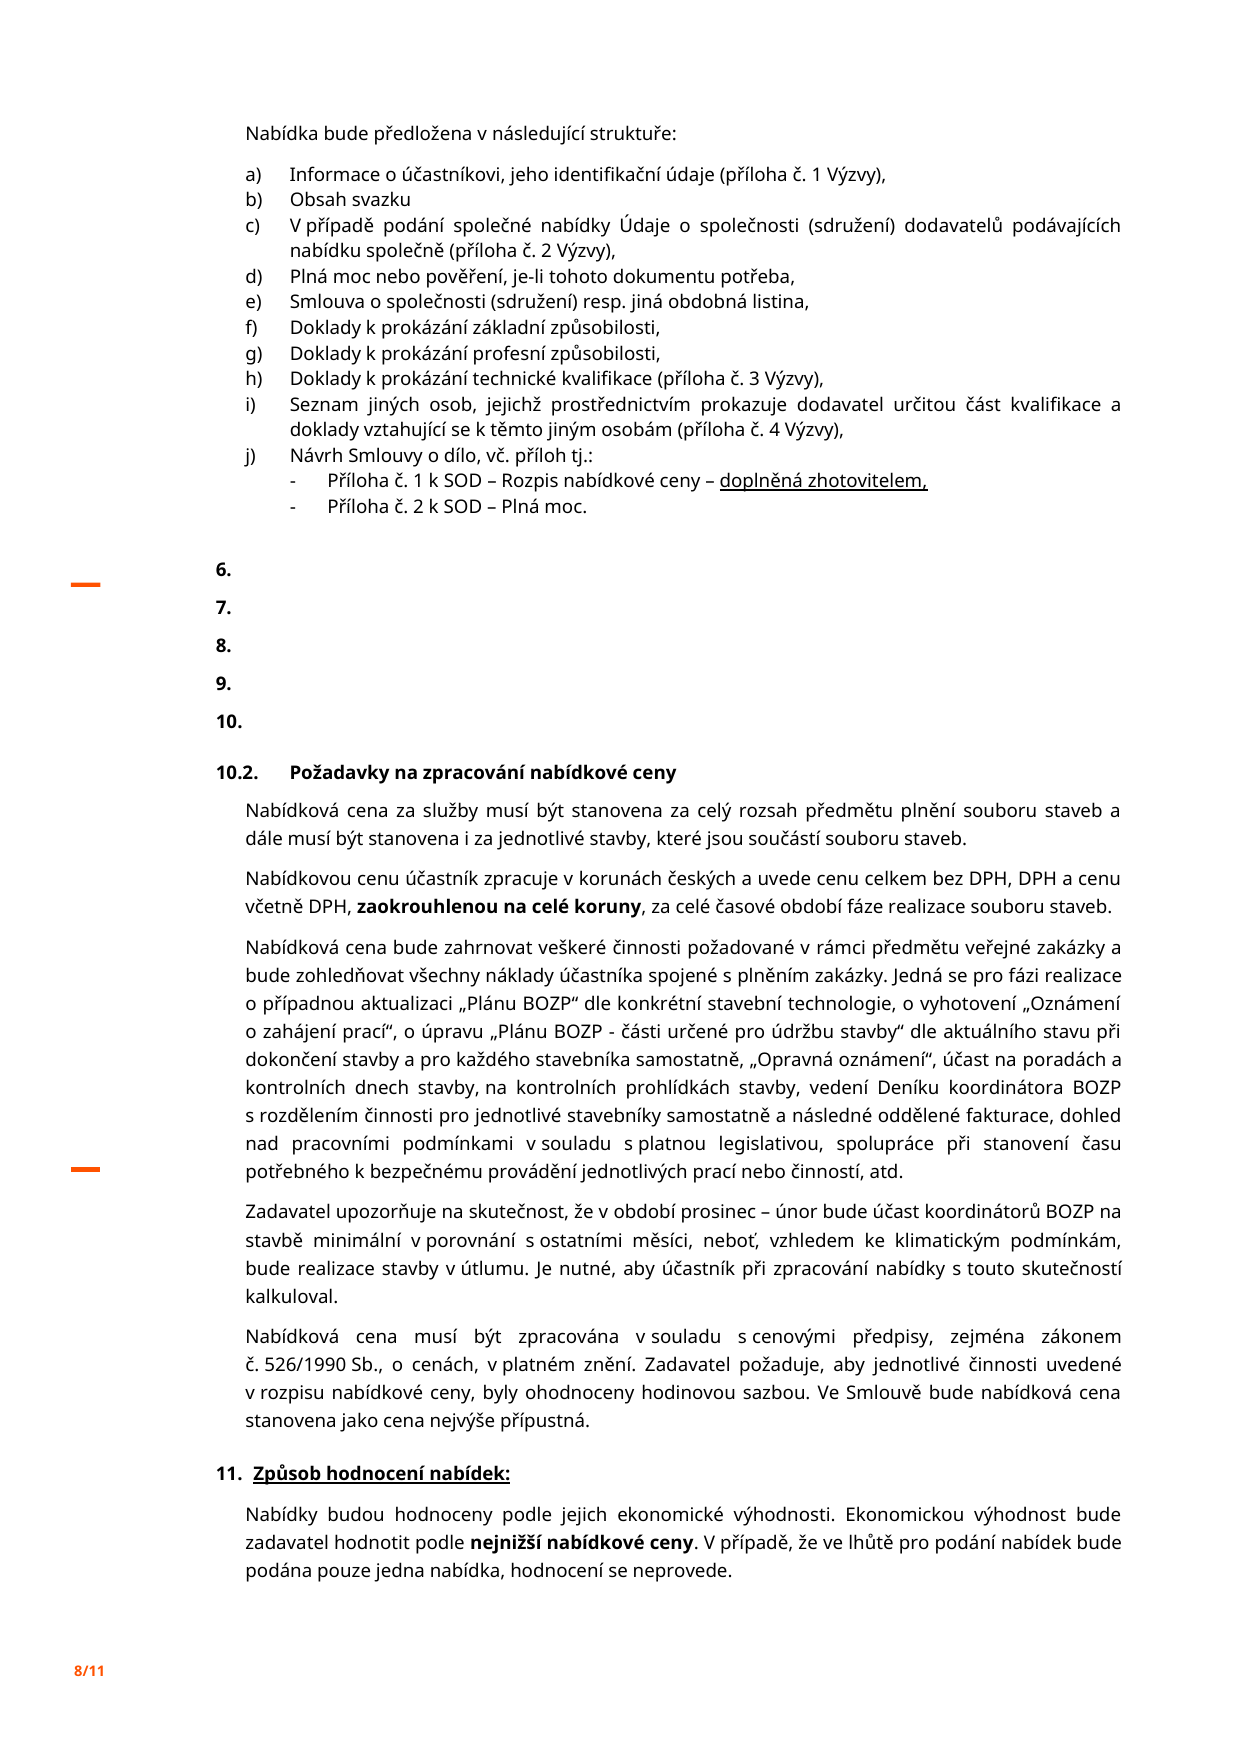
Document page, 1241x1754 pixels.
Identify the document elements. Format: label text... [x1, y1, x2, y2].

text Nabídková cena bude zahrnovat veškeré činnosti požadované v rámci předmětu veřejné zakázky a bude zohledňovat všechny náklady účastníka spojené s plněním zakázky. Jedná se pro fázi realizace o případnou aktualizaci „Plánu BOZP“ dle konkrétní stavební technologie, o vyhotovení „Oznámení o zahájení prací“, o úpravu „Plánu BOZP - části určené pro údržbu stavby“ dle aktuálního stavu při dokončení stavby a pro každého stavebníka samostatně, „Opravná oznámení“, účast na poradách a kontrolních dnech stavby, na kontrolních prohlídkách stavby, vedení Deníku koordinátora BOZP s rozdělením činnosti pro jednotlivé stavebníky samostatně a následné oddělené fakturace, dohled nad pracovními podmínkami v souladu s platnou legislativou, spolupráce při stanovení času potřebného k bezpečnému provádění jednotlivých prací nebo činností, atd. [245, 934, 1122, 1184]
list Informace o účastníkovi, jeho identifikační údaje (příloha č. 1 Výzvy), [245, 161, 1122, 187]
text Nabídky budou hodnoceny podle jejich ekonomické výhodnosti. Ekonomickou výhodnost bude zadavatel hodnotit podle nejnižší nabídkové ceny. V případě, že ve lhůtě pro podání nabídek bude podána pouze jedna nabídka, hodnocení se neprovede. [245, 1501, 1122, 1583]
list Plná moc nebo pověření, je-li tohoto dokumentu potřeba, [245, 263, 1122, 289]
list Příloha č. 2 k SOD – Plná moc. [289, 493, 1122, 518]
list Příloha č. 1 k SOD – Rozpis nabídkové ceny – doplněná zhotovitelem, [289, 467, 1122, 493]
text Nabídková cena za služby musí být stanovena za celý rozsah předmětu plnění souboru staveb a dále musí být stanovena i za jednotlivé stavby, které jsou součástí souboru staveb. [245, 797, 1122, 851]
list Smlouva o společnosti (sdružení) resp. jiná obdobná listina, [245, 289, 1122, 314]
text Nabídková cena musí být zpracována v souladu s cenovými předpisy, zejména zákonem č. 526/1990 Sb., o cenách, v platném znění. Zadavatel požaduje, aby jednotlivé činnosti uvedené v rozpisu nabídkové ceny, byly ohodnoceny hodinovou sazbou. Ve Smlouvě bude nabídková cena stanovena jako cena nejvýše přípustná. [245, 1323, 1122, 1433]
text Nabídkovou cenu účastník zpracuje v korunách českých a uvede cenu celkem bez DPH, DPH a cenu včetně DPH, zaokrouhlenou na celé koruny, za celé časové období fáze realizace souboru staveb. [245, 866, 1122, 919]
list Seznam jiných osob, jejichž prostřednictvím prokazuje dodavatel určitou část kvalifikace a doklady vztahující se k těmto jiným osobám (příloha č. 4 Výzvy), [245, 391, 1122, 442]
list Způsob hodnocení nabídek: [216, 1461, 1122, 1486]
text Nabídka bude předložena v následující struktuře: [245, 121, 1122, 146]
list Doklady k prokázání základní způsobilosti, [245, 314, 1122, 340]
text Zadavatel upozorňuje na skutečnost, že v období prosinec – únor bude účast koordinátorů BOZP na stavbě minimální v porovnání s ostatními měsíci, neboť, vzhledem ke klimatickým podmínkám, bude realizace stavby v útlumu. Je nutné, aby účastník při zpracování nabídky s touto skutečností kalkuloval. [245, 1199, 1122, 1308]
list Doklady k prokázání profesní způsobilosti, [245, 340, 1122, 365]
list Návrh Smlouvy o dílo, vč. příloh tj.: [245, 442, 1122, 467]
list V případě podání společné nabídky Údaje o společnosti (sdružení) dodavatelů podávajících nabídku společně (příloha č. 2 Výzvy), [245, 212, 1122, 263]
list Obsah svazku [245, 187, 1122, 212]
list Požadavky na zpracování nabídkové ceny [216, 759, 1122, 784]
list Doklady k prokázání technické kvalifikace (příloha č. 3 Výzvy), [245, 365, 1122, 391]
